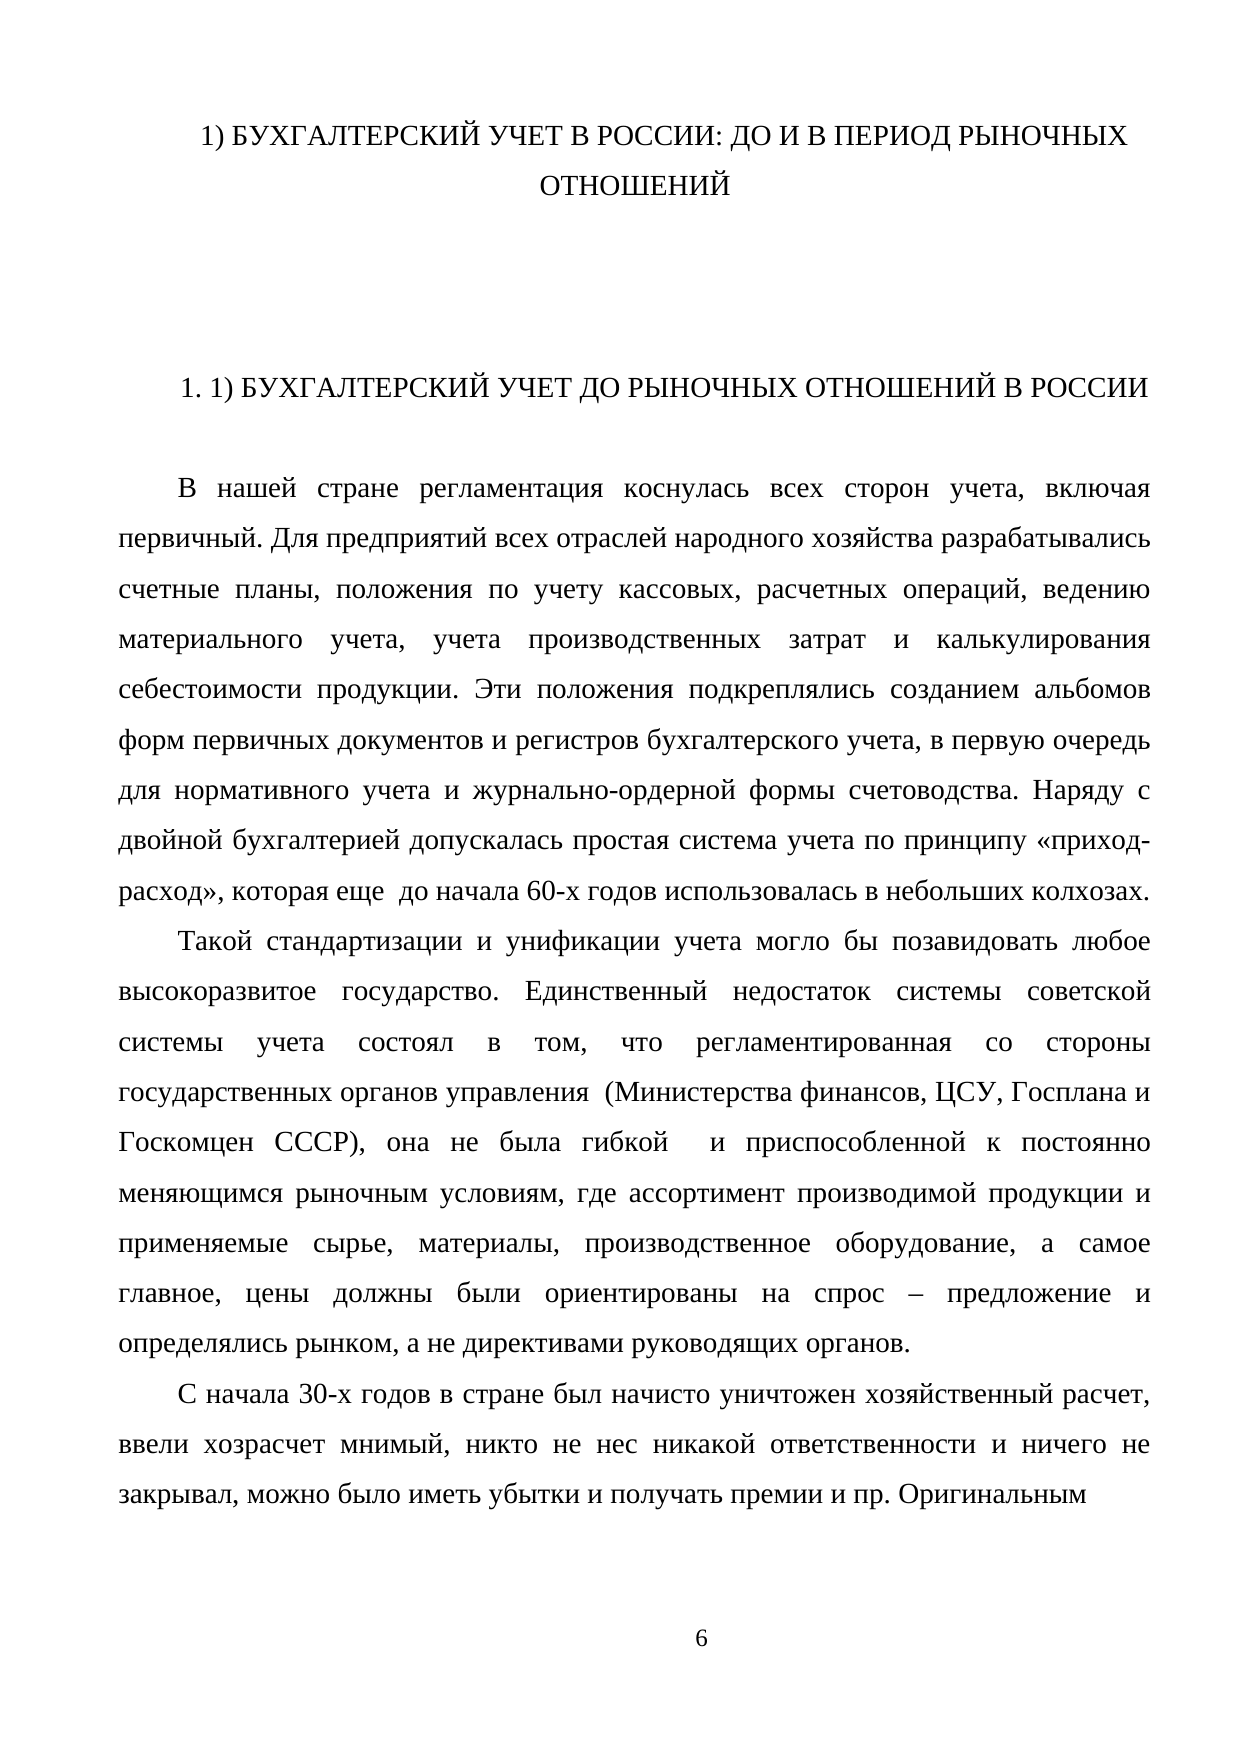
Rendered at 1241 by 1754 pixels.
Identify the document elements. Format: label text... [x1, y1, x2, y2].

text В нашей стране регламентация коснулась всех сторон учета, включая первичный. Для предприятий всех отраслей народного хозяйства разрабатывались счетные планы, положения по учету кассовых, расчетных операций, ведению материального учета, учета производственных затрат и калькулирования себестоимости продукции. Эти положения подкреплялись созданием альбомов форм первичных документов и регистров бухгалтерского учета, в первую очередь для нормативного учета и журнально-ордерной формы счетоводства. Наряду с двойной бухгалтерией допускалась простая система учета по принципу «приход-расход», которая еще до начала 60-х годов использовалась в небольших колхозах. [118, 470, 1152, 906]
list 1) БУХГАЛТЕРСКИЙ УЧЕТ В РОССИИ: ДО И В ПЕРИОД РЫНОЧНЫХ ОТНОШЕНИЙ [118, 118, 1152, 202]
text С начала 30-х годов в стране был начисто уничтожен хозяйственный расчет, ввели хозрасчет мнимый, никто не нес никакой ответственности и ничего не закрывал, можно было иметь убытки и получать премии и пр. Оригинальным [118, 1376, 1152, 1510]
list 1. 1) БУХГАЛТЕРСКИЙ УЧЕТ ДО РЫНОЧНЫХ ОТНОШЕНИЙ В РОССИИ [118, 370, 1152, 403]
text Такой стандартизации и унификации учета могло бы позавидовать любое высокоразвитое государство. Единственный недостаток системы советской системы учета состоял в том, что регламентированная со стороны государственных органов управления (Министерства финансов, ЦСУ, Госплана и Госкомцен СССР), она не была гибкой и приспособленной к постоянно меняющимся рыночным условиям, где ассортимент производимой продукции и применяемые сырье, материалы, производственное оборудование, а самое главное, цены должны были ориентированы на спрос – предложение и определялись рынком, а не директивами руководящих органов. [118, 923, 1152, 1359]
